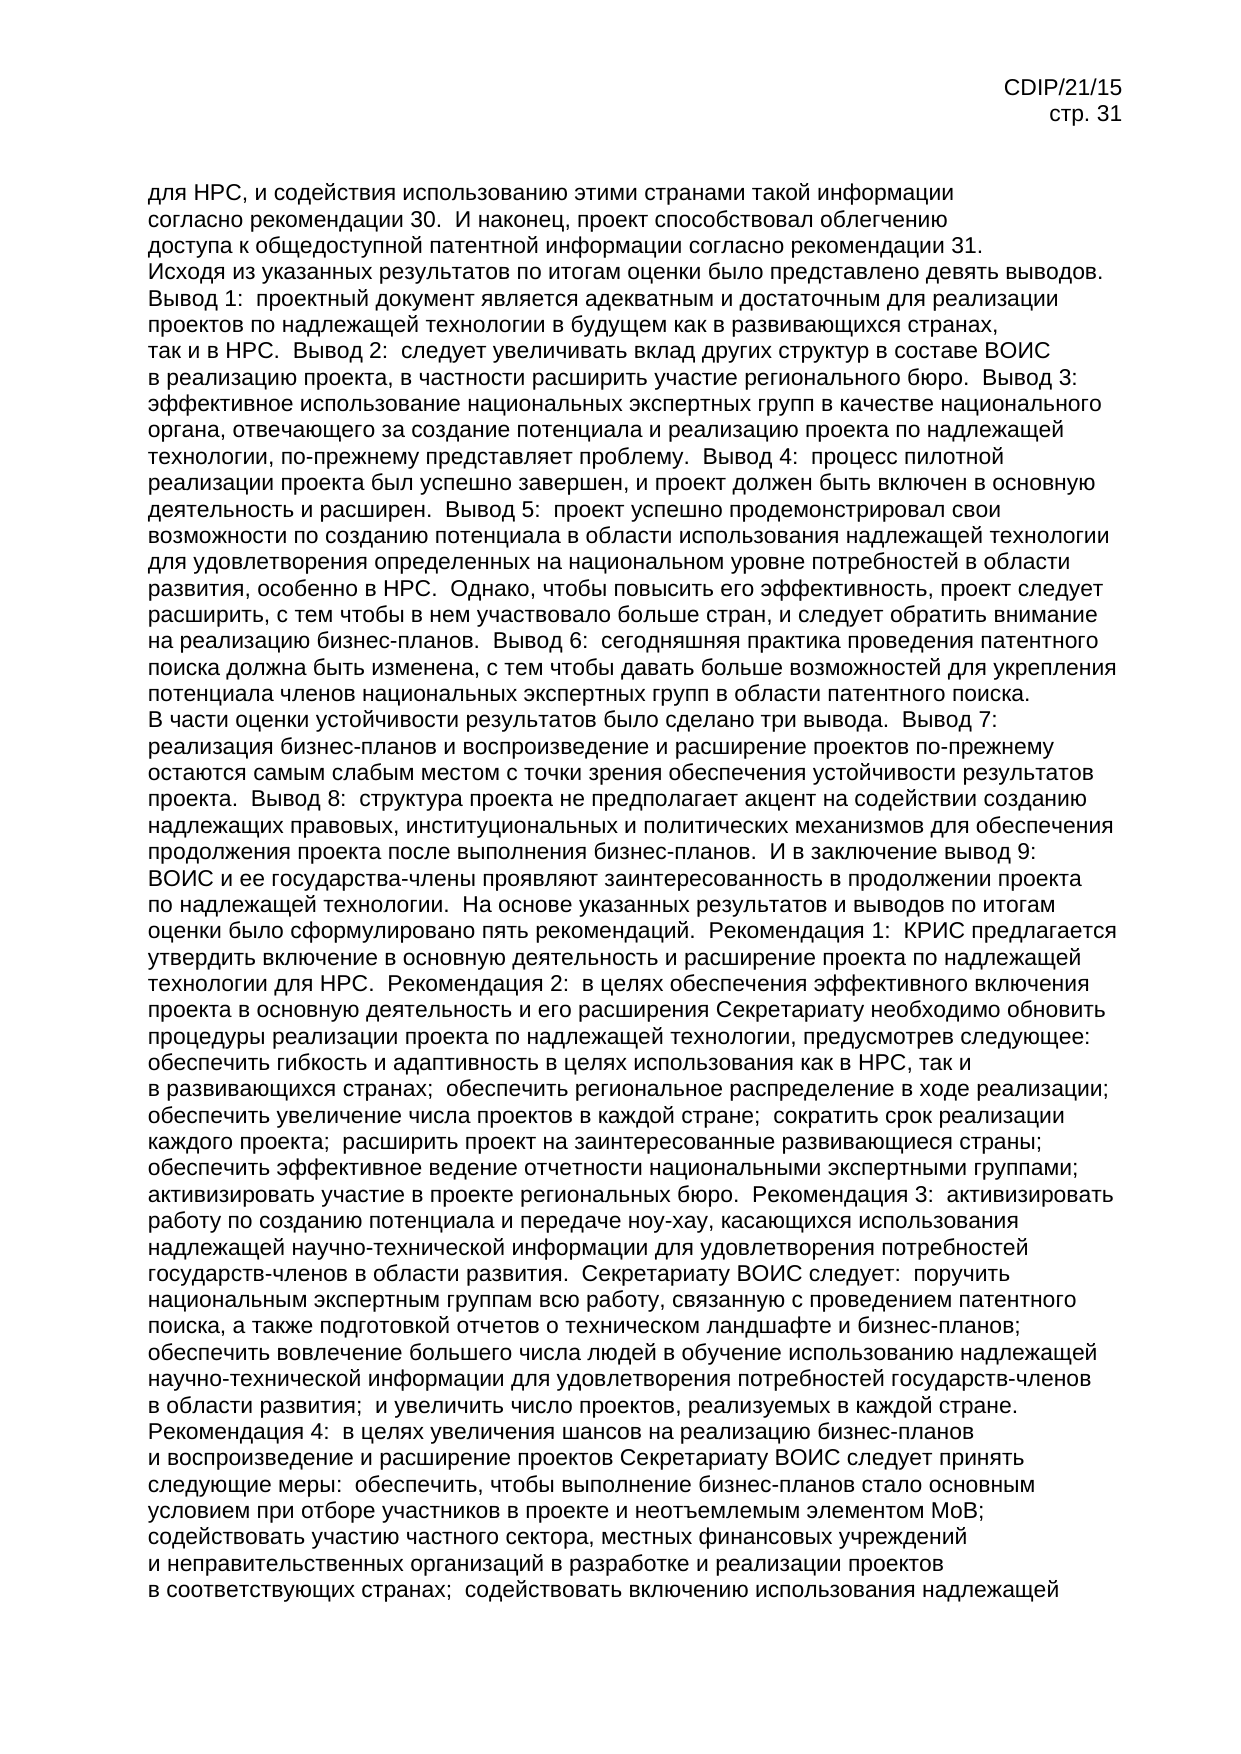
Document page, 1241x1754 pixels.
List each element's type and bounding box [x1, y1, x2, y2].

text [148, 179, 1122, 1602]
